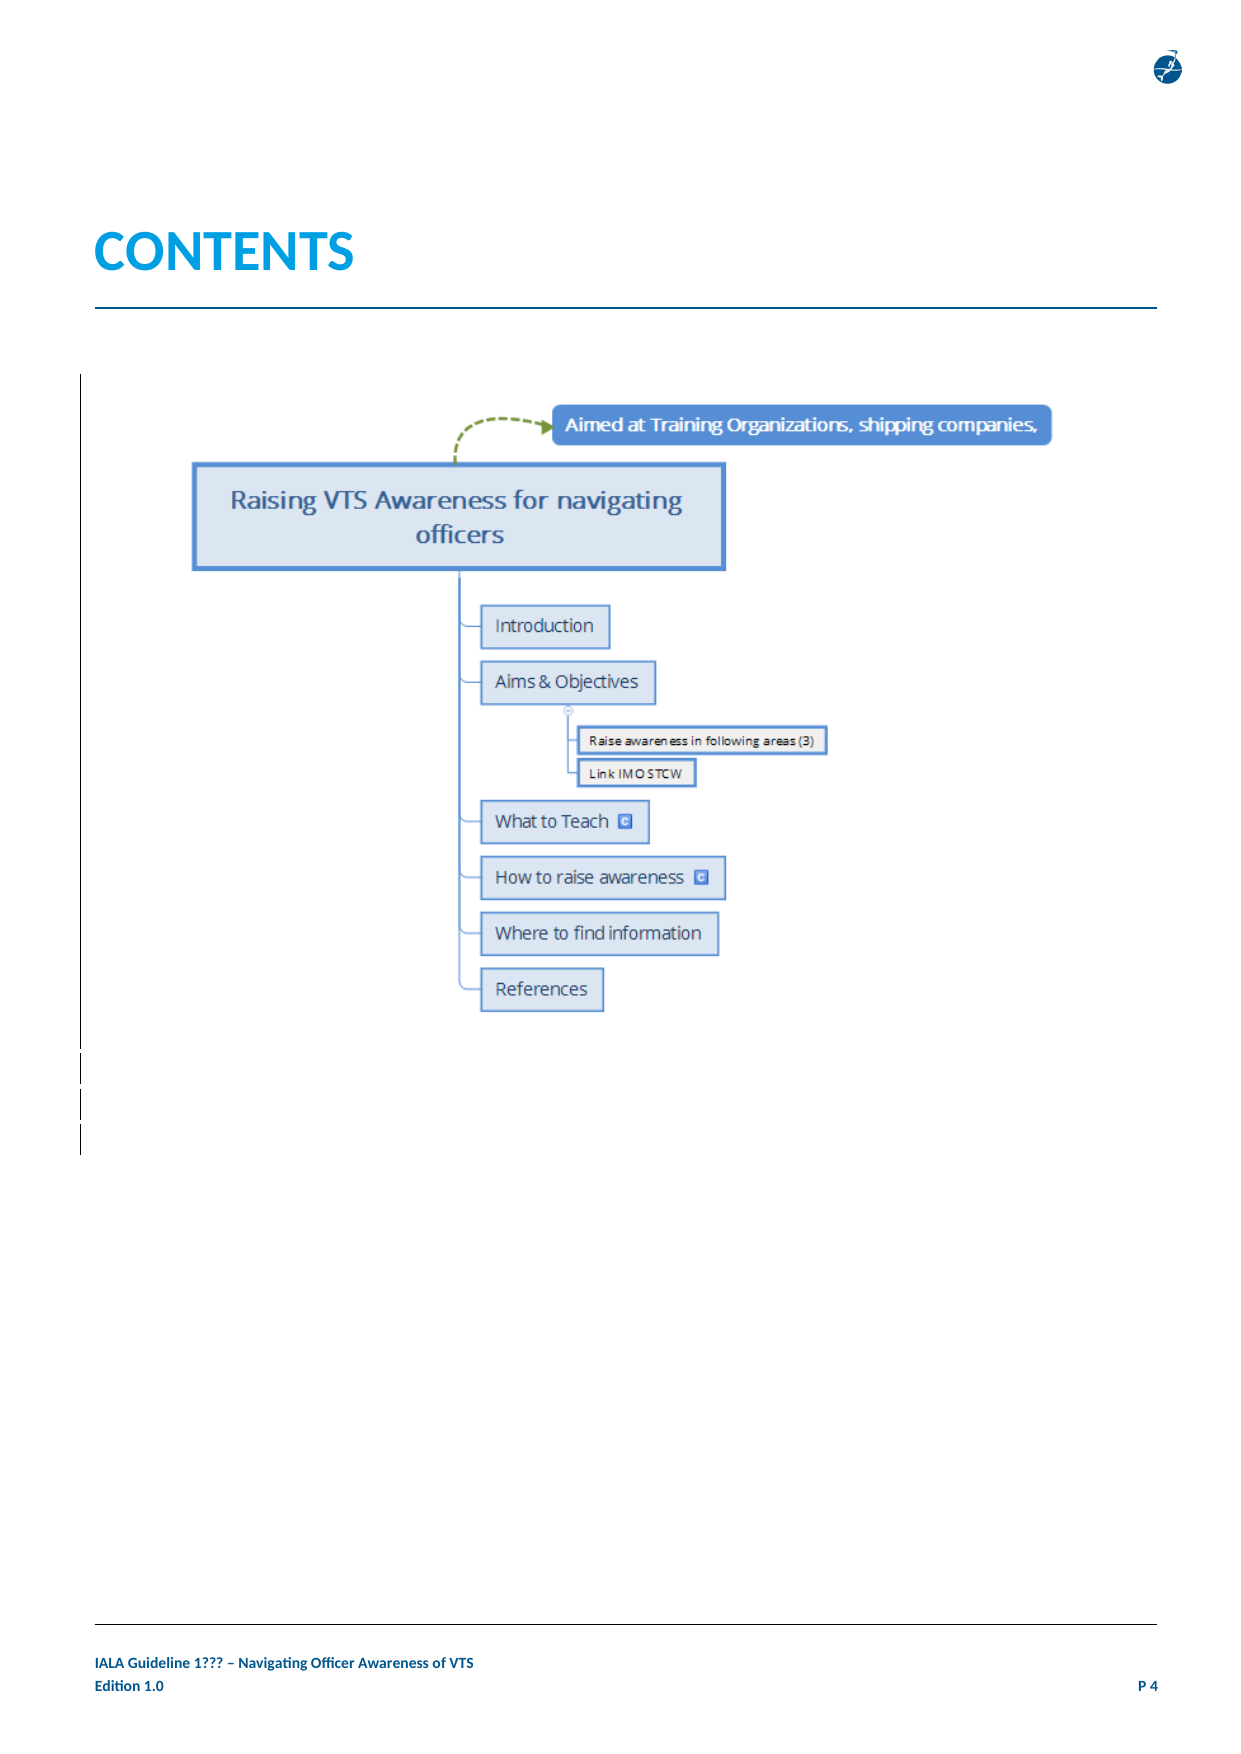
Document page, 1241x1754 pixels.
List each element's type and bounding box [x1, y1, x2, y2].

picture [1120, 0, 1241, 119]
picture [94, 373, 1196, 1049]
